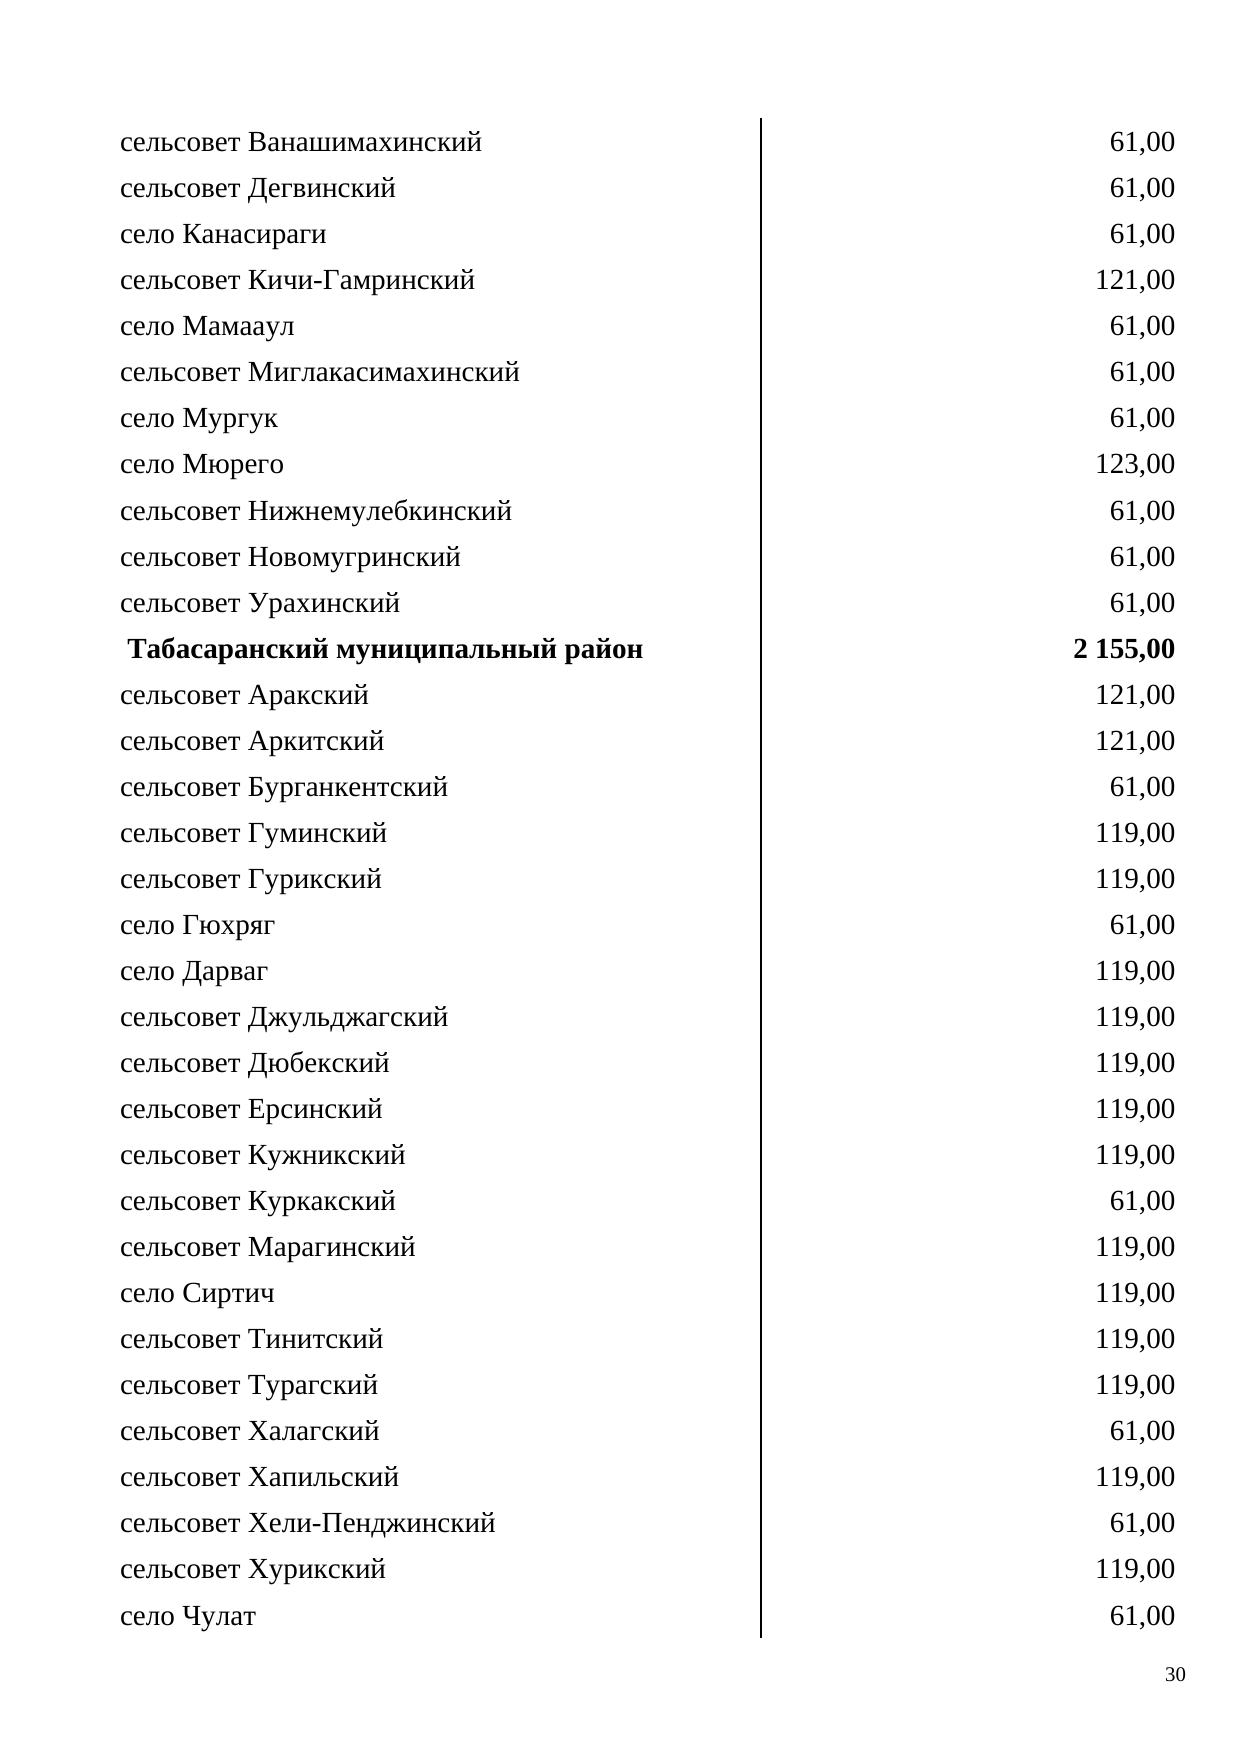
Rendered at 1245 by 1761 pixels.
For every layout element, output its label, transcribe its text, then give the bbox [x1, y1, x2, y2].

table_cell 121,00 [762, 717, 1175, 763]
table_cell сельсовет Гуминский [120, 809, 760, 855]
table_cell 119,00 [762, 947, 1175, 993]
table_cell село Чулат [120, 1591, 760, 1637]
table_cell село Мюрего [120, 440, 760, 486]
table_cell 119,00 [762, 1223, 1175, 1269]
table_cell 61,00 [762, 394, 1175, 440]
table_cell 119,00 [762, 1131, 1175, 1177]
table_cell сельсовет Новомугринский [120, 533, 760, 578]
table_cell сельсовет Дюбекский [120, 1039, 760, 1085]
table_cell 61,00 [762, 579, 1175, 624]
table_cell 119,00 [762, 1085, 1175, 1131]
table_cell 61,00 [762, 533, 1175, 578]
table_cell 121,00 [762, 256, 1175, 302]
table_cell село Мамааул [120, 302, 760, 348]
table_cell 119,00 [762, 1453, 1175, 1499]
table_cell сельсовет Ерсинский [120, 1085, 760, 1131]
table_cell 121,00 [762, 671, 1175, 717]
table_cell сельсовет Аракский [120, 671, 760, 717]
table_cell 119,00 [762, 993, 1175, 1039]
table_cell 119,00 [762, 809, 1175, 855]
table_cell 119,00 [762, 1361, 1175, 1407]
table_cell сельсовет Халагский [120, 1407, 760, 1453]
table_cell 61,00 [762, 348, 1175, 394]
table_cell 61,00 [762, 1499, 1175, 1545]
table_cell сельсовет Ванашимахинский [120, 118, 760, 164]
table_cell 123,00 [762, 440, 1175, 486]
table_cell сельсовет Кужникский [120, 1131, 760, 1177]
table_cell сельсовет Гурикский [120, 855, 760, 901]
table_cell сельсовет Аркитский [120, 717, 760, 763]
table_cell 2 155,00 [762, 625, 1175, 671]
table_cell сельсовет Урахинский [120, 579, 760, 624]
table_cell 119,00 [762, 1039, 1175, 1085]
table_cell 61,00 [762, 118, 1175, 164]
table_cell село Канасираги [120, 210, 760, 256]
table_cell 61,00 [762, 901, 1175, 947]
table_cell сельсовет Нижнемулебкинский [120, 486, 760, 532]
table_cell 119,00 [762, 1545, 1175, 1591]
table_cell 61,00 [762, 302, 1175, 348]
table_cell село Мургук [120, 394, 760, 440]
table_cell 61,00 [762, 486, 1175, 532]
table_cell 61,00 [762, 763, 1175, 809]
table_cell сельсовет Хурикский [120, 1545, 760, 1591]
table_cell 61,00 [762, 1591, 1175, 1637]
table_cell 61,00 [762, 1407, 1175, 1453]
table_cell сельсовет Кичи-Гамринский [120, 256, 760, 302]
table_cell сельсовет Марагинский [120, 1223, 760, 1269]
table_cell 119,00 [762, 1269, 1175, 1315]
table_cell сельсовет Джульджагский [120, 993, 760, 1039]
table_cell село Дарваг [120, 947, 760, 993]
table_cell сельсовет Дегвинский [120, 164, 760, 210]
table_cell сельсовет Тинитский [120, 1315, 760, 1361]
table_cell 61,00 [762, 164, 1175, 210]
table_cell сельсовет Хапильский [120, 1453, 760, 1499]
table_cell сельсовет Бурганкентский [120, 763, 760, 809]
table_cell 61,00 [762, 1177, 1175, 1223]
table_cell село Сиртич [120, 1269, 760, 1315]
table_cell 119,00 [762, 855, 1175, 901]
table_cell сельсовет Миглакасимахинский [120, 348, 760, 394]
table_cell сельсовет Куркакский [120, 1177, 760, 1223]
table_cell 119,00 [762, 1315, 1175, 1361]
table_cell село Гюхряг [120, 901, 760, 947]
table_cell сельсовет Хели-Пенджинский [120, 1499, 760, 1545]
table_cell Табасаранский муниципальный район [120, 625, 760, 671]
table_cell сельсовет Турагский [120, 1361, 760, 1407]
table_cell 61,00 [762, 210, 1175, 256]
